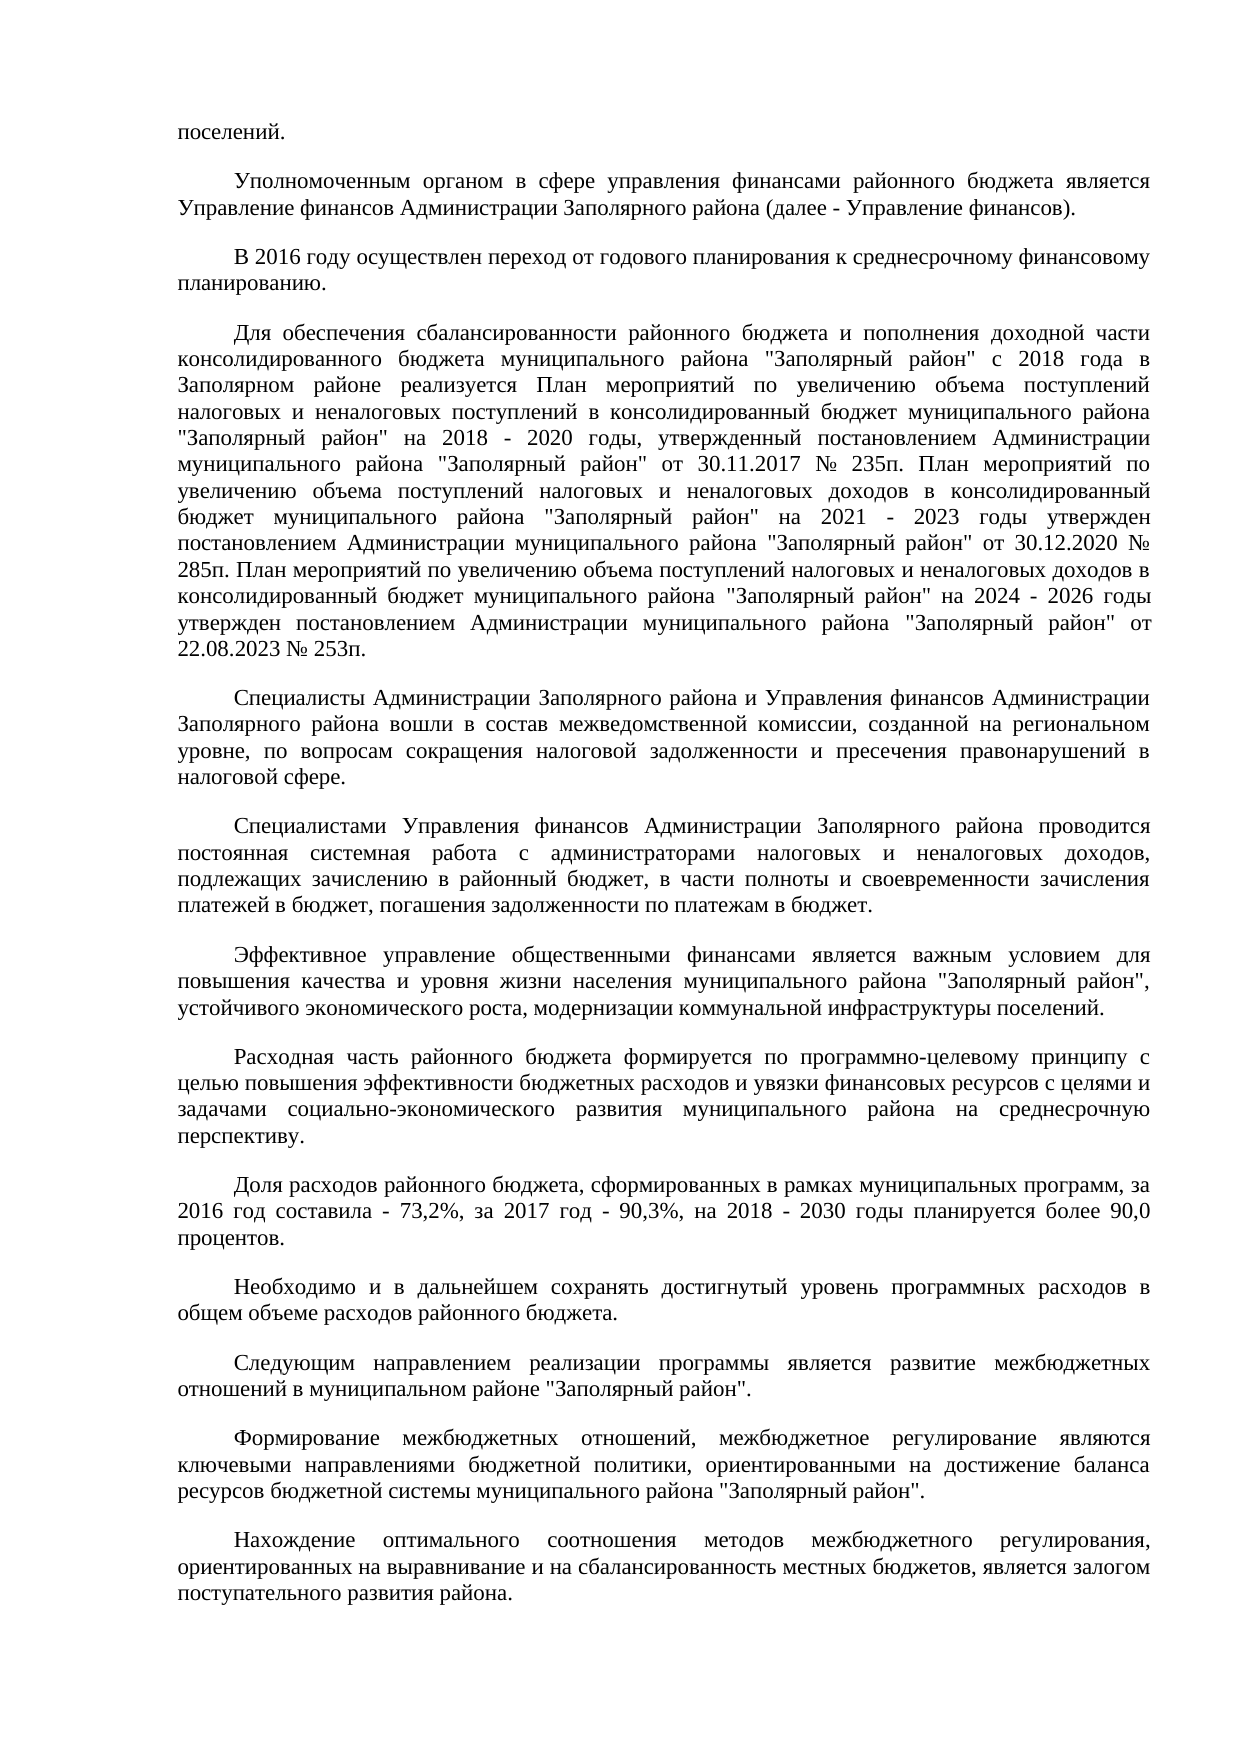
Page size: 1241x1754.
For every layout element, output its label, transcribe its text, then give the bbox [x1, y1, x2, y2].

text В 2016 году осуществлен переход от годового планирования к среднесрочному финансовому планированию. [177, 243, 1152, 296]
text Специалисты Администрации Заполярного района и Управления финансов Администрации Заполярного района вошли в состав межведомственной комиссии, созданной на региональном уровне, по вопросам сокращения налоговой задолженности и пресечения правонарушений в налоговой сфере. [177, 684, 1152, 789]
text Эффективное управление общественными финансами является важным условием для повышения качества и уровня жизни населения муниципального района "Заполярный район", устойчивого экономического роста, модернизации коммунальной инфраструктуры поселений. [177, 941, 1152, 1020]
text Формирование межбюджетных отношений, межбюджетное регулирование являются ключевыми направлениями бюджетной политики, ориентированными на достижение баланса ресурсов бюджетной системы муниципального района "Заполярный район". [177, 1424, 1152, 1503]
text Уполномоченным органом в сфере управления финансами районного бюджета является Управление финансов Администрации Заполярного района (далее - Управление финансов). [177, 167, 1152, 220]
text Для обеспечения сбалансированности районного бюджета и пополнения доходной части консолидированного бюджета муниципального района "Заполярный район" с 2018 года в Заполярном районе реализуется План мероприятий по увеличению объема поступлений налоговых и неналоговых поступлений в консолидированный бюджет муниципального района "Заполярный район" на 2018 - 2020 годы, утвержденный постановлением Администрации муниципального района "Заполярный район" от 30.11.2017 № 235п. План мероприятий по увеличению объема поступлений налоговых и неналоговых доходов в консолидированный бюджет муниципального района "Заполярный район" на 2021 - 2023 годы утвержден постановлением Администрации муниципального района "Заполярный район" от 30.12.2020 № 285п. План мероприятий по увеличению объема поступлений налоговых и неналоговых доходов в консолидированный бюджет муниципального района "Заполярный район" на 2024 - 2026 годы утвержден постановлением Администрации муниципального района "Заполярный район" от 22.08.2023 № 253п. [177, 319, 1152, 661]
text Нахождение оптимального соотношения методов межбюджетного регулирования, ориентированных на выравнивание и на сбалансированность местных бюджетов, является залогом поступательного развития района. [177, 1526, 1152, 1605]
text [177, 118, 1152, 144]
text Необходимо и в дальнейшем сохранять достигнутый уровень программных расходов в общем объеме расходов районного бюджета. [177, 1273, 1152, 1326]
text Расходная часть районного бюджета формируется по программно-целевому принципу с целью повышения эффективности бюджетных расходов и увязки финансовых ресурсов с целями и задачами социально-экономического развития муниципального района на среднесрочную перспективу. [177, 1043, 1152, 1148]
text Следующим направлением реализации программы является развитие межбюджетных отношений в муниципальном районе "Заполярный район". [177, 1349, 1152, 1401]
text Специалистами Управления финансов Администрации Заполярного района проводится постоянная системная работа с администраторами налоговых и неналоговых доходов, подлежащих зачислению в районный бюджет, в части полноты и своевременности зачисления платежей в бюджет, погашения задолженности по платежам в бюджет. [177, 812, 1152, 918]
text Доля расходов районного бюджета, сформированных в рамках муниципальных программ, за 2016 год составила - 73,2%, за 2017 год - 90,3%, на 2018 - 2030 годы планируется более 90,0 процентов. [177, 1171, 1152, 1250]
